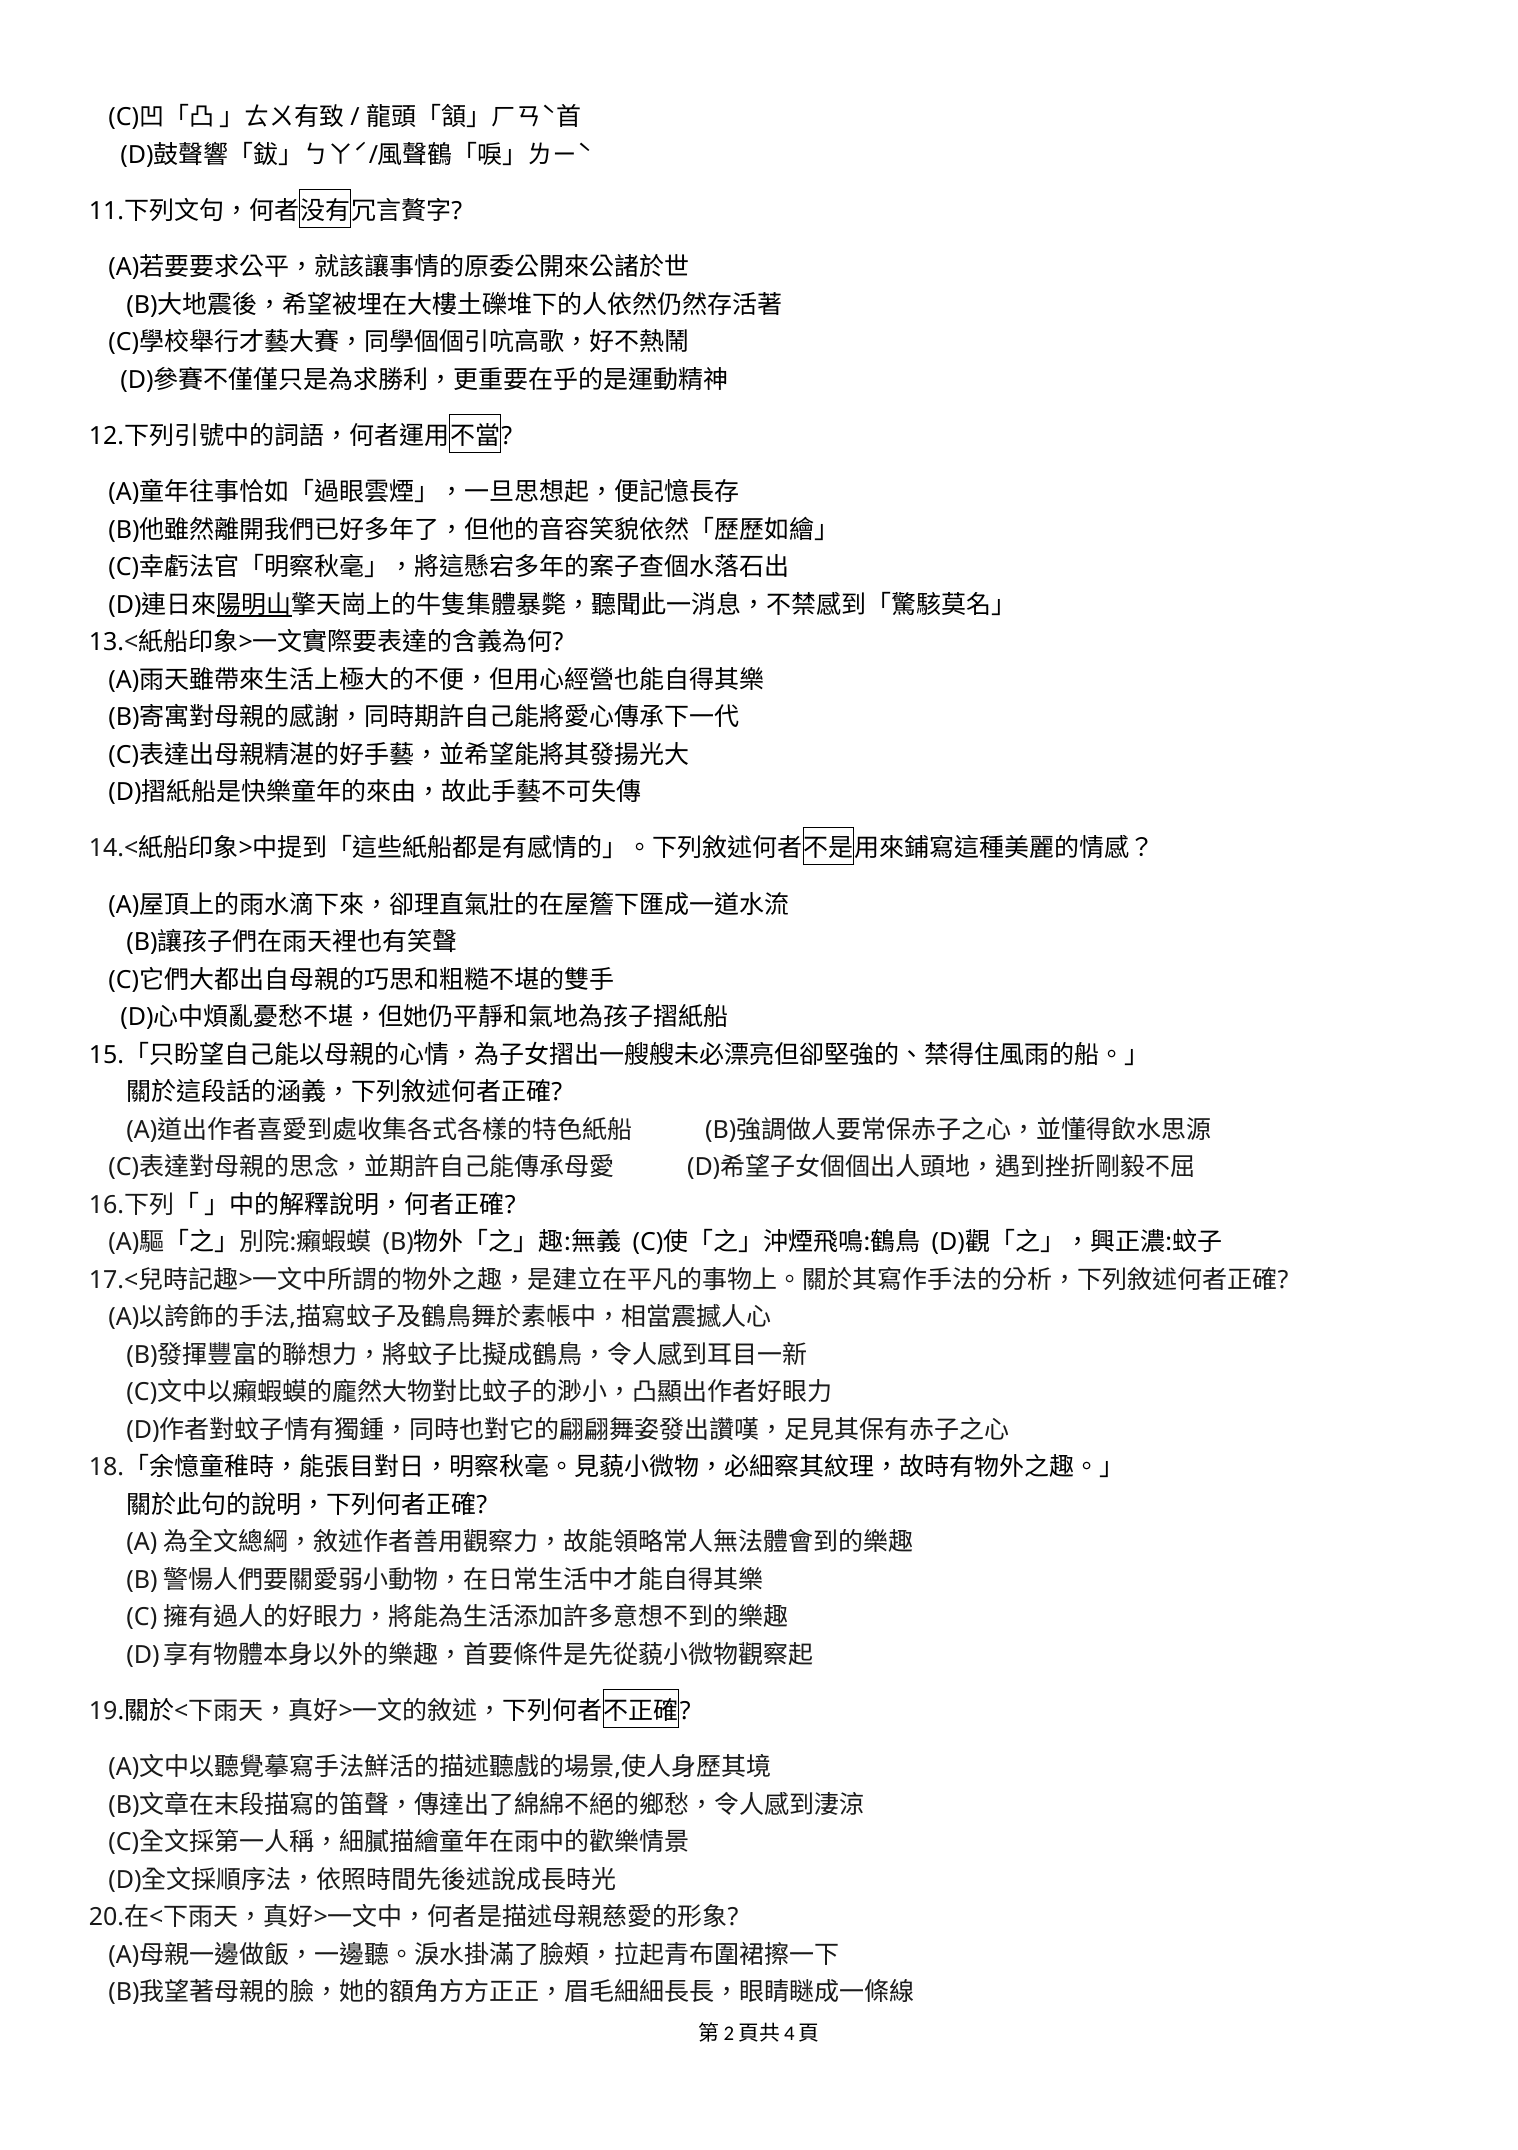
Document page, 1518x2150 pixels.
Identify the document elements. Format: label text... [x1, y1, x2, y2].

text (B)讓孩子們在雨天裡也有笑聲 [89, 921, 1429, 958]
text 關於這段話的涵義，下列敘述何者正確? [89, 1071, 1429, 1108]
text (D)連日來陽明山擎天崗上的牛隻集體暴斃，聽聞此一消息，不禁感到「驚駭莫名」 [89, 583, 1429, 621]
text 13.<紙船印象>一文實際要表達的含義為何? [89, 621, 1429, 658]
text (C)表達對母親的思念，並期許自己能傳承母愛 (D)希望子女個個出人頭地，遇到挫折剛毅不屈 [89, 1146, 1429, 1183]
text (C)學校舉行才藝大賽，同學個個引吭高歌，好不熱鬧 [89, 321, 1429, 358]
text (D)全文採順序法，依照時間先後述說成長時光 [89, 1858, 1429, 1896]
text (D)心中煩亂憂愁不堪，但她仍平靜和氣地為孩子摺紙船 [114, 996, 1429, 1033]
text 12.下列引號中的詞語，何者運用不當? [89, 396, 1429, 471]
text (B)大地震後，希望被埋在大樓土礫堆下的人依然仍然存活著 [89, 283, 1429, 321]
text (B)文章在末段描寫的笛聲，傳達出了綿綿不絕的鄉愁，令人感到淒涼 [89, 1783, 1429, 1821]
text (C)表達出母親精湛的好手藝，並希望能將其發揚光大 [89, 733, 1429, 771]
text 19.關於<下雨天，真好>一文的敘述，下列何者不正確? [89, 1671, 1429, 1746]
text (C)凹「凸 」ㄊㄨ有致 / 龍頭「頷」ㄏㄢˋ首 [89, 96, 1429, 133]
text 11.下列文句，何者没有冗言贅字? [89, 171, 1429, 246]
text (B)發揮豐富的聯想力，將蚊子比擬成鶴鳥，令人感到耳目一新 [89, 1333, 1429, 1371]
text (A)若要要求公平，就該讓事情的原委公開來公諸於世 [89, 246, 1429, 283]
text (A)驅「之」別院:癩蝦蟆 (B)物外「之」趣:無義 (C)使「之」沖煙飛鳴:鶴鳥 (D)觀「之」，興正濃:蚊子 [89, 1221, 1429, 1258]
text (C)幸虧法官「明察秋毫」，將這懸宕多年的案子查個水落石出 [89, 546, 1429, 583]
text 關於此句的說明，下列何者正確? [126, 1483, 1429, 1521]
text 17.<兒時記趣>一文中所謂的物外之趣，是建立在平凡的事物上。關於其寫作手法的分析，下列敘述何者正確? [89, 1258, 1429, 1296]
text (A)母親一邊做飯，一邊聽。淚水掛滿了臉頰，拉起青布圍裙擦一下 [89, 1933, 1429, 1971]
text (B)我望著母親的臉，她的額角方方正正，眉毛細細長長，眼睛瞇成一條線 [89, 1971, 1429, 2008]
text (A)道出作者喜愛到處收集各式各樣的特色紙船 (B)強調做人要常保赤子之心，並懂得飲水思源 [89, 1108, 1429, 1146]
text (D)作者對蚊子情有獨鍾，同時也對它的翩翩舞姿發出讚嘆，足見其保有赤子之心 [89, 1408, 1429, 1446]
list 擁有過人的好眼力，將能為生活添加許多意想不到的樂趣 [126, 1596, 1429, 1633]
text (D)摺紙船是快樂童年的來由，故此手藝不可失傳 [89, 771, 1429, 808]
text (D)鼓聲響「鈸」ㄅㄚˊ/風聲鶴「唳」ㄌㄧˋ [89, 133, 1429, 171]
text (B)寄寓對母親的感謝，同時期許自己能將愛心傳承下一代 [89, 696, 1429, 733]
text 20.在<下雨天，真好>一文中，何者是描述母親慈愛的形象? [89, 1896, 1429, 1933]
text 18.「余憶童稚時，能張目對日，明察秋毫。見藐小微物，必細察其紋理，故時有物外之趣。」 [89, 1446, 1429, 1483]
text 15.「只盼望自己能以母親的心情，為子女摺出一艘艘未必漂亮但卻堅強的、禁得住風雨的船。」 [89, 1033, 1429, 1071]
text (C)全文採第一人稱，細膩描繪童年在雨中的歡樂情景 [89, 1821, 1429, 1858]
text (C)文中以癩蝦蟆的龐然大物對比蚊子的渺小，凸顯出作者好眼力 [89, 1371, 1429, 1408]
list 為全文總綱，敘述作者善用觀察力，故能領略常人無法體會到的樂趣 [126, 1521, 1429, 1558]
text (A)屋頂上的雨水滴下來，卻理直氣壯的在屋簷下匯成一道水流 [89, 883, 1429, 921]
text (A)文中以聽覺摹寫手法鮮活的描述聽戲的場景,使人身歷其境 [89, 1746, 1429, 1783]
text (A)雨天雖帶來生活上極大的不便，但用心經營也能自得其樂 [89, 658, 1429, 696]
text (A)以誇飾的手法,描寫蚊子及鶴鳥舞於素帳中，相當震撼人心 [89, 1296, 1429, 1333]
text (C)它們大都出自母親的巧思和粗糙不堪的雙手 [89, 958, 1429, 996]
text (B)他雖然離開我們已好多年了，但他的音容笑貌依然「歷歷如繪」 [89, 508, 1429, 546]
text 16.下列「 」中的解釋說明，何者正確? [89, 1183, 1429, 1221]
list 警愓人們要關愛弱小動物，在日常生活中才能自得其樂 [126, 1558, 1429, 1596]
text (A)童年往事恰如「過眼雲煙」，一旦思想起，便記憶長存 [89, 471, 1429, 508]
list 享有物體本身以外的樂趣，首要條件是先從藐小微物觀察起 [126, 1633, 1429, 1671]
text (D)參賽不僅僅只是為求勝利，更重要在乎的是運動精神 [89, 358, 1429, 396]
text 14.<紙船印象>中提到「這些紙船都是有感情的」。下列敘述何者不是用來鋪寫這種美麗的情感？ [89, 808, 1429, 883]
